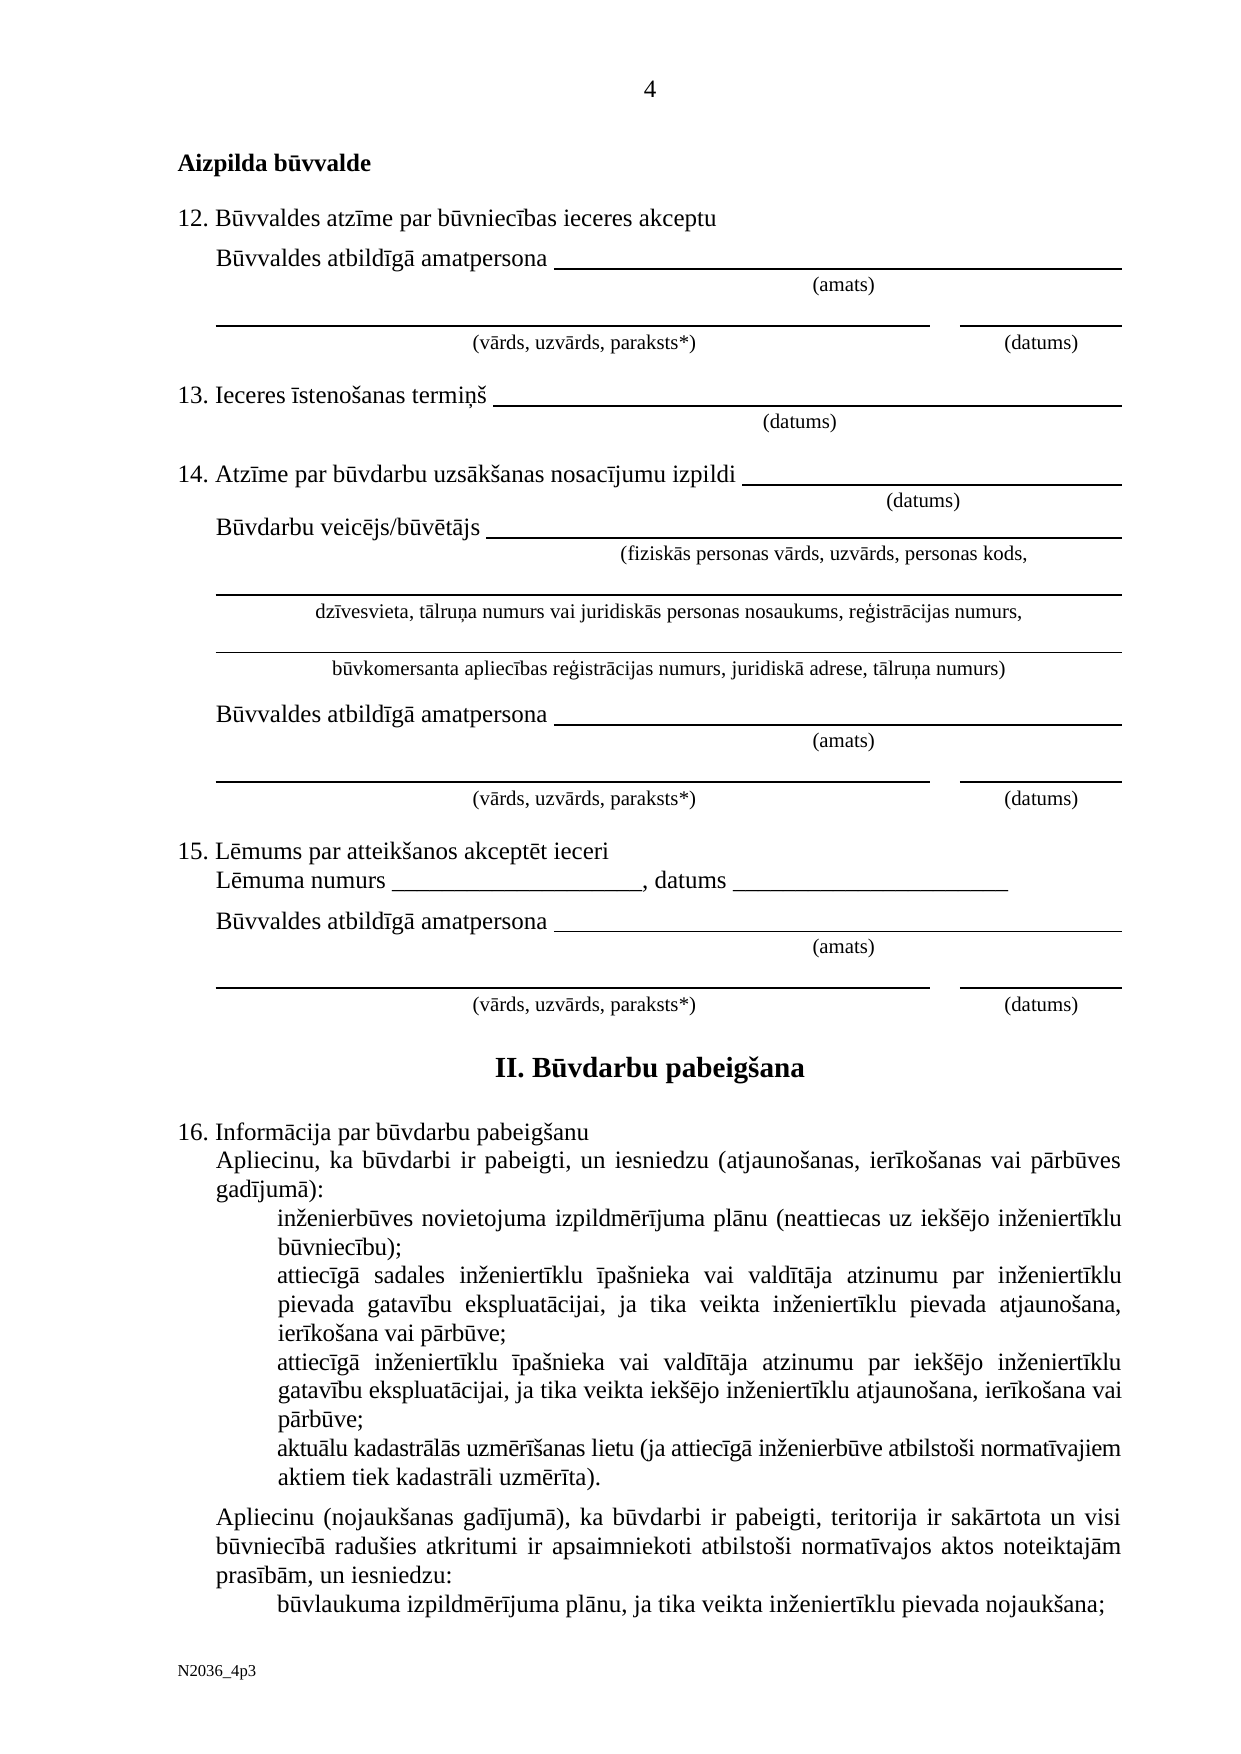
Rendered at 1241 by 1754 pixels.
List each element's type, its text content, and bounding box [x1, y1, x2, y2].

text  attiecīgā sadales inženiertīklu īpašnieka vai valdītāja atzinumu par inženiertīklu pievada gatavību ekspluatācijai, ja tika veikta inženiertīklu pievada atjaunošana, ierīkošana vai pārbūve; [251, 1261, 1122, 1347]
text Apliecinu, ka būvdarbi ir pabeigti, un iesniedzu (atjaunošanas, ierīkošanas vai pārbūves gadījumā): [216, 1146, 1122, 1203]
text (vārds, uzvārds, paraksts*) (datums) [177, 330, 1122, 354]
text Aizpilda būvvalde [177, 148, 1122, 176]
text 13. Ieceres īstenošanas termiņš [177, 380, 1122, 409]
text dzīvesvieta, tālruņa numurs vai juridiskās personas nosaukums, reģistrācijas numurs, [177, 599, 1122, 623]
text 14. Atzīme par būvdarbu uzsākšanas nosacījumu izpildi [177, 459, 1122, 488]
text Būvvaldes atbildīgā amatpersona [177, 699, 1122, 728]
text 16. Informācija par būvdarbu pabeigšanu [177, 1117, 1122, 1146]
text  inženierbūves novietojuma izpildmērījuma plānu (neattiecas uz iekšējo inženiertīklu būvniecību); [251, 1203, 1122, 1261]
text Būvvaldes atbildīgā amatpersona [177, 906, 1122, 934]
text (datums) [402, 409, 1122, 433]
text (amats) [177, 934, 1122, 958]
text (fiziskās personas vārds, uzvārds, personas kods, [177, 541, 1122, 565]
text (vārds, uzvārds, paraksts*) (datums) [177, 992, 1122, 1016]
text Lēmuma numurs ____________________, datums ______________________ [177, 865, 1122, 894]
text II. Būvdarbu pabeigšana [177, 1050, 1122, 1083]
text (datums) [177, 488, 1122, 512]
text (amats) [177, 272, 1122, 296]
text  attiecīgā inženiertīklu īpašnieka vai valdītāja atzinumu par iekšējo inženiertīklu gatavību ekspluatācijai, ja tika veikta iekšējo inženiertīklu atjaunošana, ierīkošana vai pārbūve; [251, 1347, 1122, 1433]
text Būvvaldes atbildīgā amatpersona [177, 243, 1122, 272]
text Apliecinu (nojaukšanas gadījumā), ka būvdarbi ir pabeigti, teritorija ir sakārtota un visi būvniecībā radušies atkritumi ir apsaimniekoti atbilstoši normatīvajos aktos noteiktajām prasībām, un iesniedzu: [216, 1502, 1122, 1589]
text  aktuālu kadastrālās uzmērīšanas lietu (ja attiecīgā inženierbūve atbilstoši normatīvajiem aktiem tiek kadastrāli uzmērīta). [251, 1433, 1122, 1491]
text  būvlaukuma izpildmērījuma plānu, ja tika veikta inženiertīklu pievada nojaukšana; [251, 1589, 1122, 1617]
text 12. Būvvaldes atzīme par būvniecības ieceres akceptu [177, 203, 1122, 232]
text būvkomersanta apliecības reģistrācijas numurs, juridiskā adrese, tālruņa numurs) [177, 656, 1122, 680]
text (amats) [177, 728, 1122, 752]
text (vārds, uzvārds, paraksts*) (datums) [177, 786, 1122, 810]
text Būvdarbu veicējs/būvētājs [177, 512, 1122, 541]
text 15. Lēmums par atteikšanos akceptēt ieceri [177, 836, 1122, 865]
